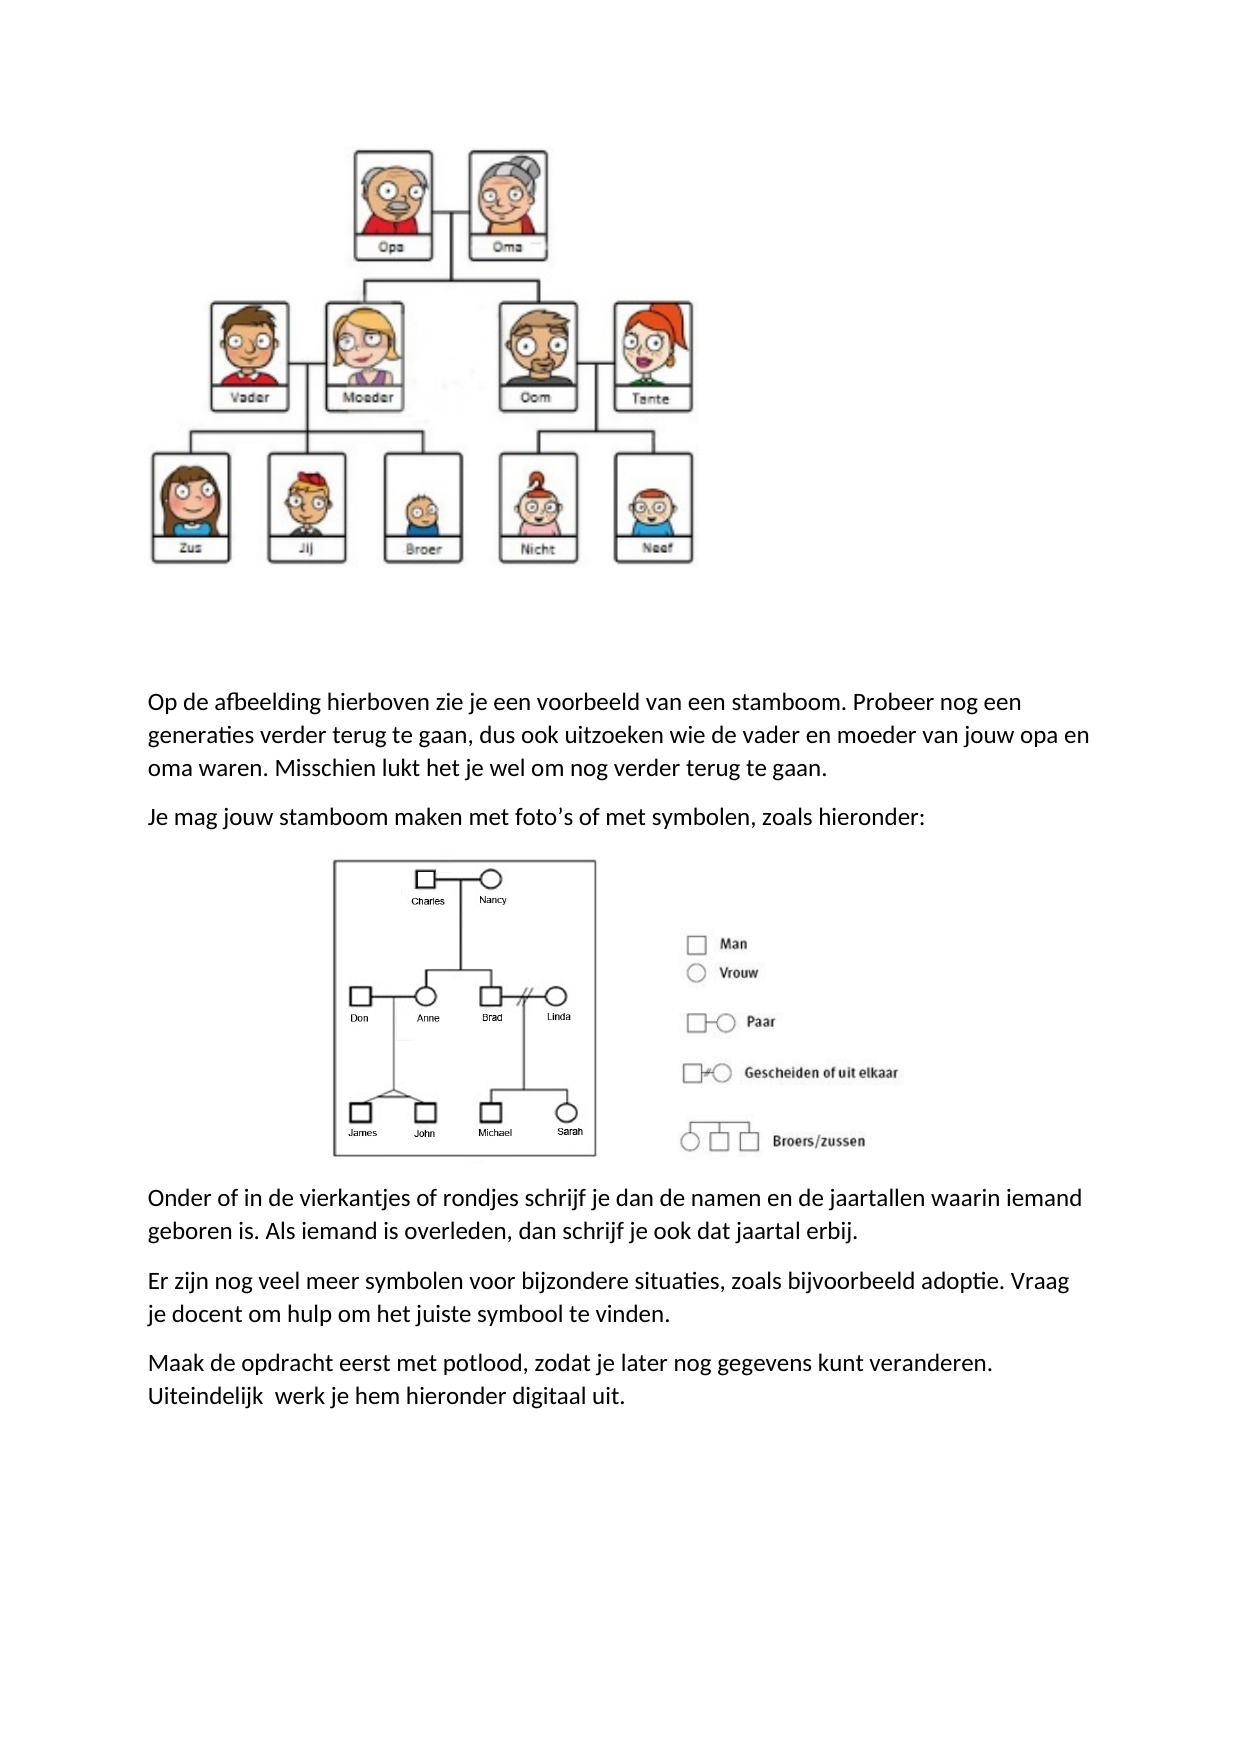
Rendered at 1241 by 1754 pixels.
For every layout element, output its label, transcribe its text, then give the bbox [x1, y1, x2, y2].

text Maak de opdracht eerst met potlood, zodat je later nog gegevens kunt veranderen. Uiteindelijk werk je hem hieronder digitaal uit. [148, 1348, 1093, 1411]
picture [676, 918, 914, 1164]
picture [147, 147, 699, 568]
text Onder of in de vierkantjes of rondjes schrijf je dan de namen en de jaartallen waarin iemand geboren is. Als iemand is overleden, dan schrijf je ook dat jaartal erbij. [148, 1183, 1093, 1246]
text Er zijn nog veel meer symbolen voor bijzondere situaties, zoals bijvoorbeeld adoptie. Vraag je docent om hulp om het juiste symbool te vinden. [148, 1265, 1093, 1328]
picture [326, 851, 608, 1164]
text Op de afbeelding hierboven zie je een voorbeeld van een stamboom. Probeer nog een generaties verder terug te gaan, dus ook uitzoeken wie de vader en moeder van jouw opa en oma waren. Misschien lukt het je wel om nog verder terug te gaan. [148, 686, 1093, 782]
text Je mag jouw stamboom maken met foto’s of met symbolen, zoals hieronder: [148, 801, 1093, 832]
